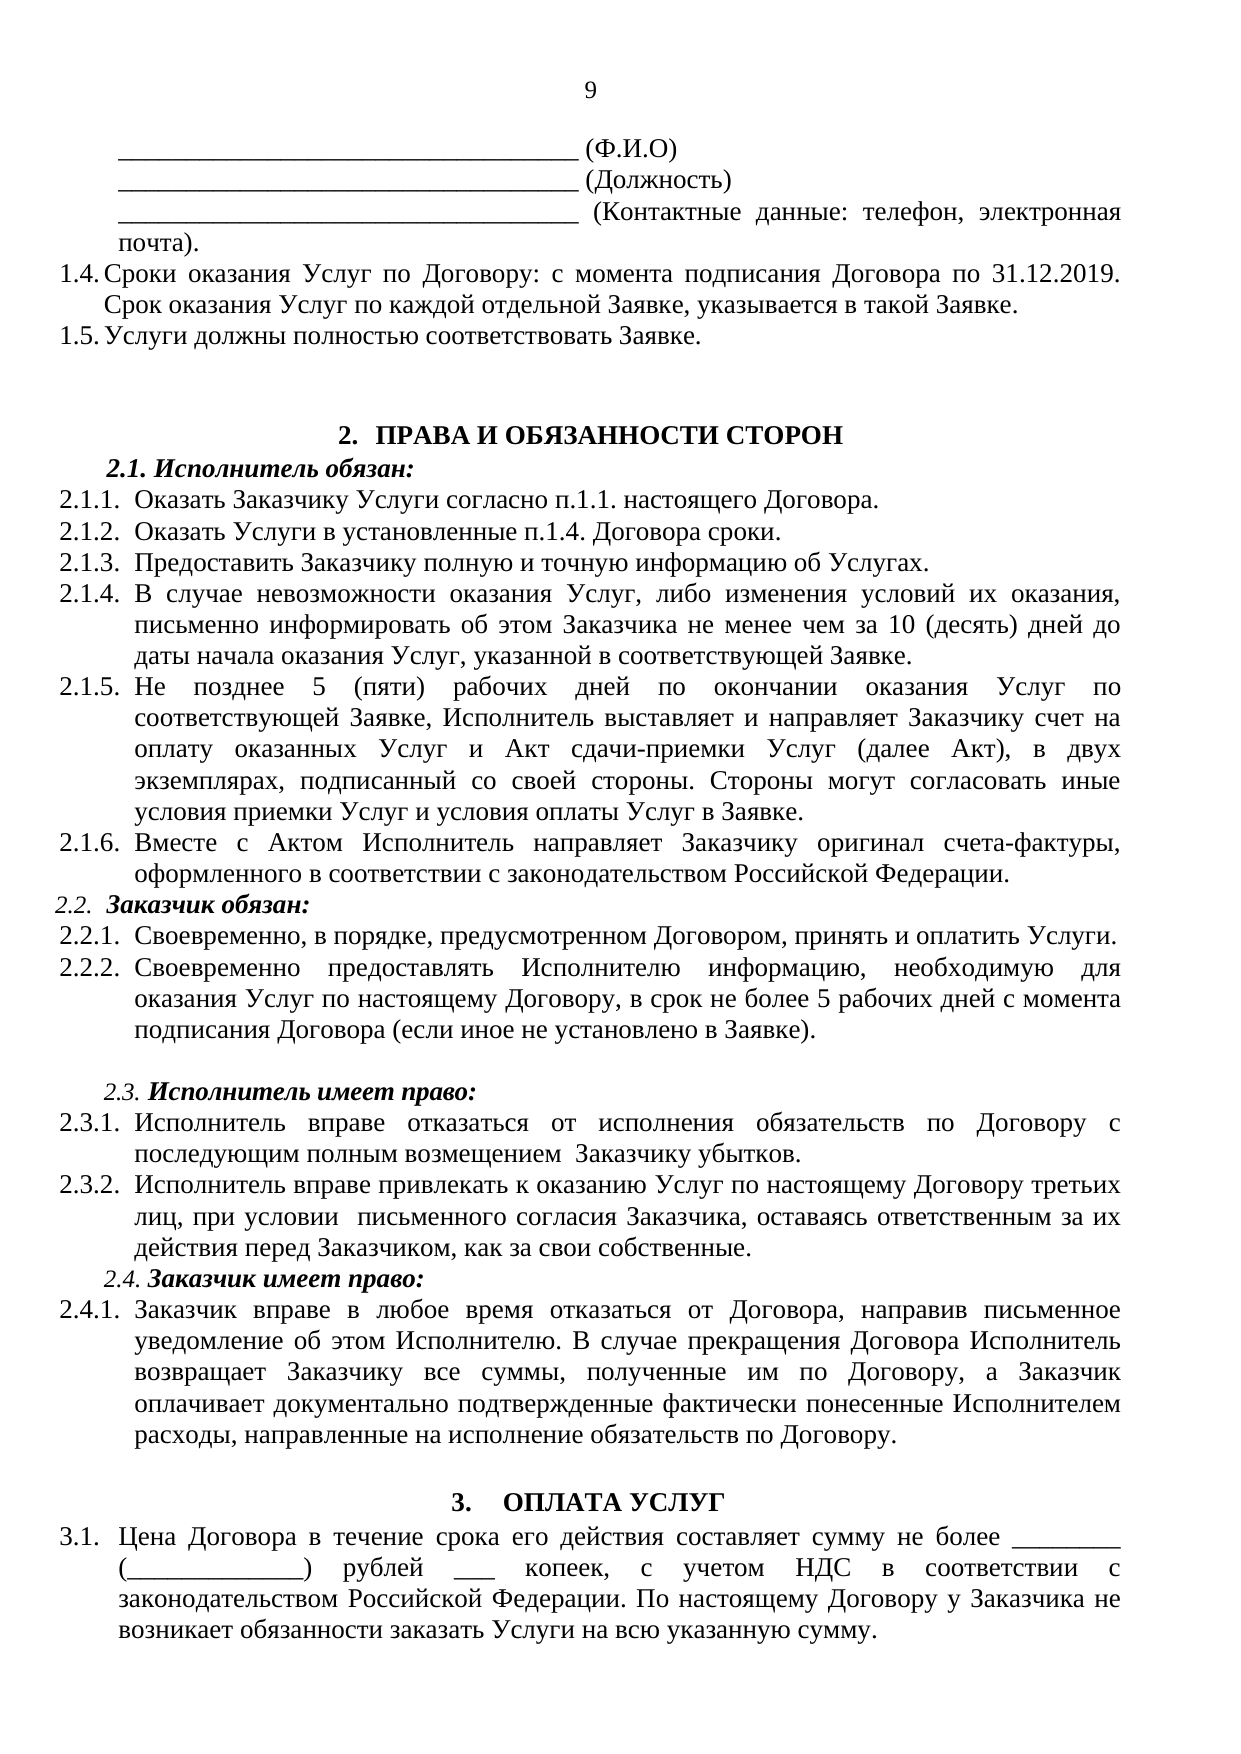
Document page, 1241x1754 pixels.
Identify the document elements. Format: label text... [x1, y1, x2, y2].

list Своевременно, в порядке, предусмотренном Договором, принять и оплатить Услуги. [59, 919, 1122, 951]
text 3.1. Цена Договора в течение срока его действия составляет сумму не более ________ (_____________) рублей ___ копеек, с учетом НДС в соответствии с законодательством Российской Федерации. По настоящему Договору у Заказчика не возникает обязанности заказать Услуги на всю указанную сумму. [59, 1519, 1122, 1644]
list Заказчик имеет право: [103, 1262, 1122, 1293]
list Своевременно предоставлять Исполнителю информацию, необходимую для оказания Услуг по настоящему Договору, в срок не более 5 рабочих дней с момента подписания Договора (если иное не установлено в Заявке). [59, 951, 1122, 1044]
list В случае невозможности оказания Услуг, либо изменения условий их оказания, письменно информировать об этом Заказчика не менее чем за 10 (десять) дней до даты начала оказания Услуг, указанной в соответствующей Заявке. [59, 577, 1122, 670]
list ПРАВА И ОБЯЗАННОСТИ СТОРОН [59, 419, 1122, 450]
list Исполнитель вправе привлекать к оказанию Услуг по настоящему Договору третьих лиц, при условии письменного согласия Заказчика, оставаясь ответственным за их действия перед Заказчиком, как за свои собственные. [59, 1169, 1122, 1262]
list Оказать Заказчику Услуги согласно п.1.1. настоящего Договора. [59, 483, 1122, 514]
list Предоставить Заказчику полную и точную информацию об Услугах. [59, 546, 1122, 577]
text 1.4. Сроки оказания Услуг по Договору: с момента подписания Договора по 31.12.2019. Срок оказания Услуг по каждой отдельной Заявке, указывается в такой Заявке. [59, 257, 1122, 319]
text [118, 164, 1122, 195]
text 2.1. Исполнитель обязан: [106, 452, 1122, 483]
list Оказать Услуги в установленные п.1.4. Договора сроки. [59, 514, 1122, 546]
list Не позднее 5 (пяти) рабочих дней по окончании оказания Услуг по соответствующей Заявке, Исполнитель выставляет и направляет Заказчику счет на оплату оказанных Услуг и Акт сдачи-приемки Услуг (далее Акт), в двух экземплярах, подписанный со своей стороны. Стороны могут согласовать иные условия приемки Услуг и условия оплаты Услуг в Заявке. [59, 670, 1122, 826]
text __________________________________ (Ф.И.О) [118, 132, 1122, 164]
list Заказчик обязан: [55, 888, 1122, 919]
list Исполнитель имеет право: [103, 1075, 1122, 1106]
list Исполнитель вправе отказаться от исполнения обязательств по Договору с последующим полным возмещением Заказчику убытков. [59, 1106, 1122, 1169]
list Заказчик вправе в любое время отказаться от Договора, направив письменное уведомление об этом Исполнителю. В случае прекращения Договора Исполнитель возвращает Заказчику все суммы, полученные им по Договору, а Заказчик оплачивает документально подтвержденные фактически понесенные Исполнителем расходы, направленные на исполнение обязательств по Договору. [59, 1293, 1122, 1449]
text __________________________________ (Контактные данные: телефон, электронная почта). [118, 195, 1122, 257]
list Вместе с Актом Исполнитель направляет Заказчику оригинал счета-фактуры, оформленного в соответствии с законодательством Российской Федерации. [59, 826, 1122, 888]
text 1.5. Услуги должны полностью соответствовать Заявке. [59, 319, 1122, 351]
list ОПЛАТА УСЛУГ [55, 1486, 1122, 1517]
